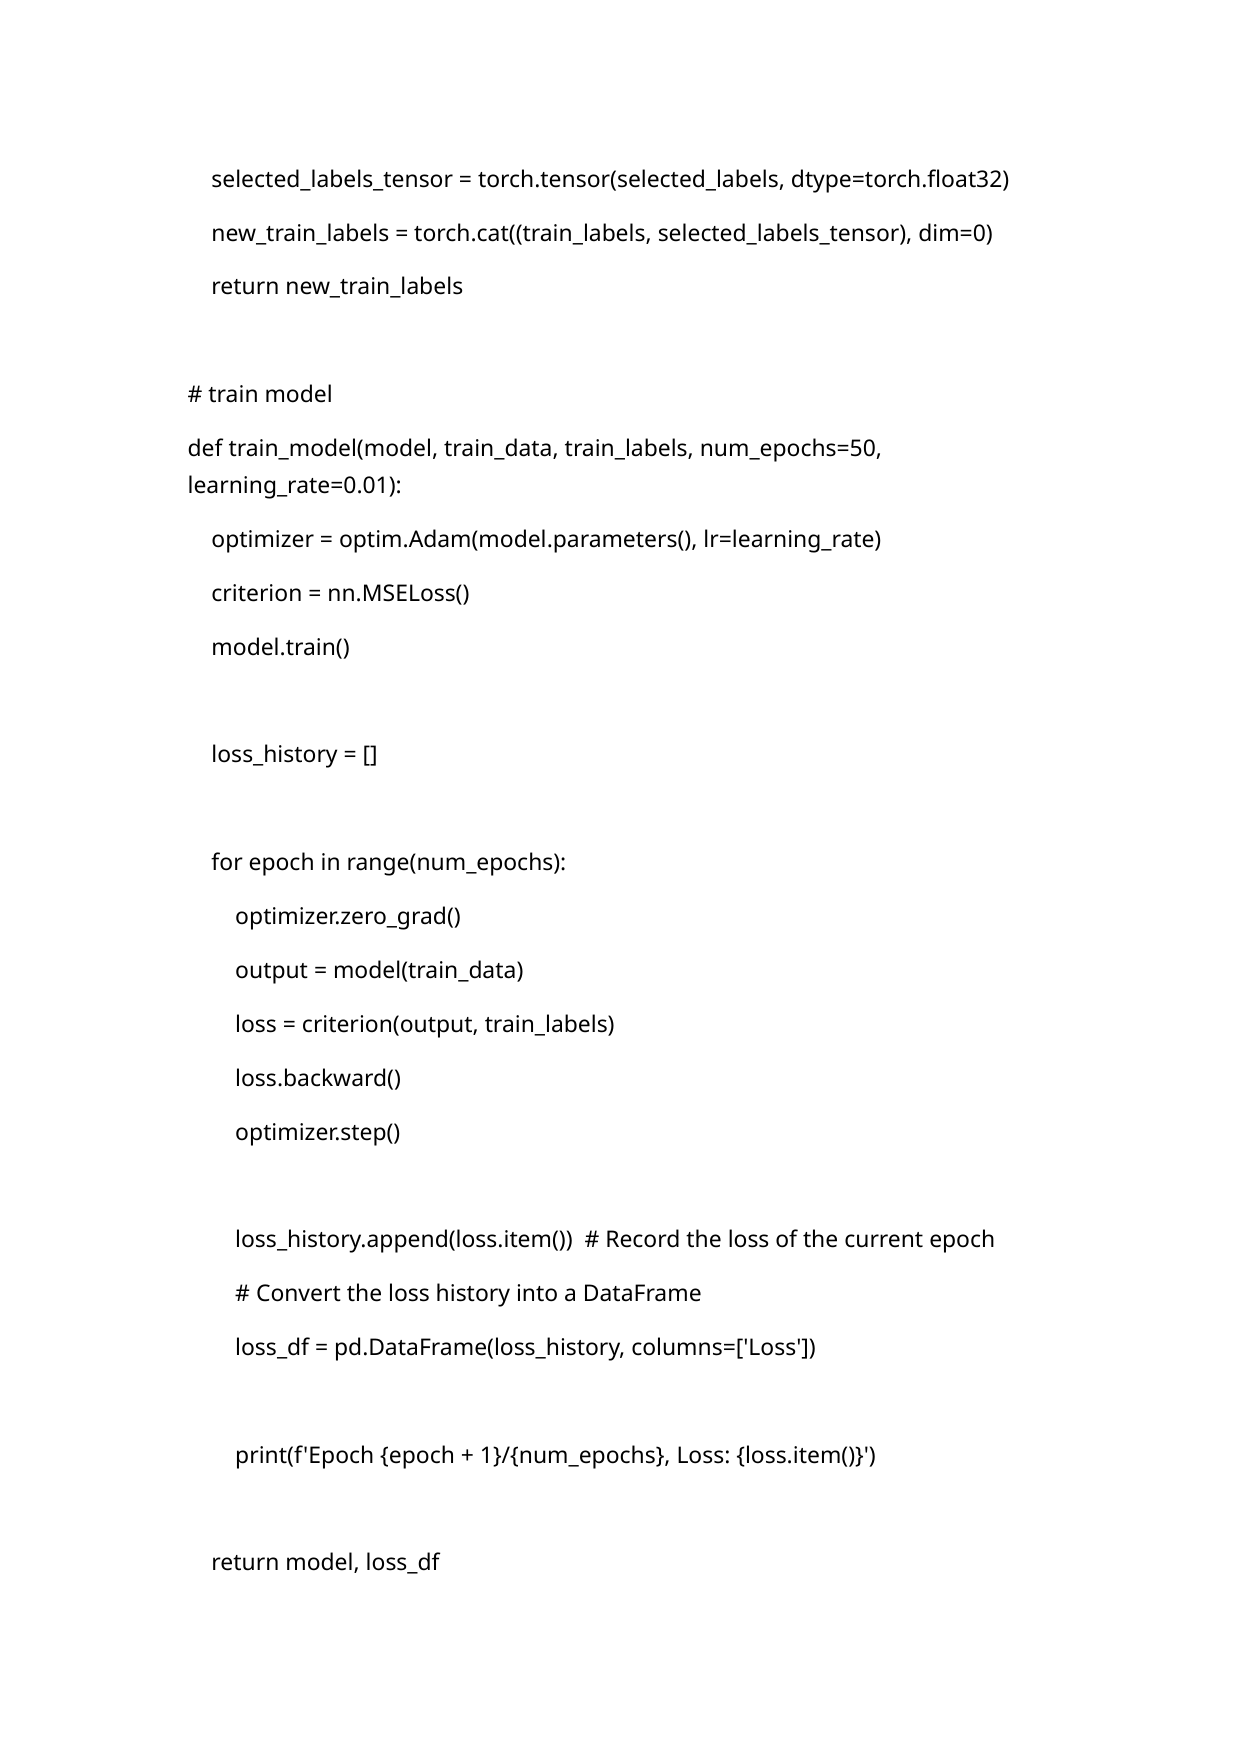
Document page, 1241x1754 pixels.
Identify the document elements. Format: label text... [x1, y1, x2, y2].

text def train_model(model, train_data, train_labels, num_epochs=50, learning_rate=0.01): [187, 431, 1053, 501]
text model.train() [187, 630, 1053, 663]
text output = model(train_data) [187, 953, 1053, 986]
text for epoch in range(num_epochs): [187, 846, 1053, 878]
text selected_labels_tensor = torch.tensor(selected_labels, dtype=torch.float32) [187, 162, 1053, 194]
text optimizer.step() [187, 1115, 1053, 1147]
text loss_history = [] [187, 738, 1053, 770]
text loss_history.append(loss.item()) # Record the loss of the current epoch [187, 1222, 1053, 1255]
text loss_df = pd.DataFrame(loss_history, columns=['Loss']) [187, 1330, 1053, 1363]
text loss = criterion(output, train_labels) [187, 1007, 1053, 1039]
text return model, loss_df [187, 1546, 1053, 1578]
text print(f'Epoch {epoch + 1}/{num_epochs}, Loss: {loss.item()}') [187, 1438, 1053, 1470]
text optimizer = optim.Adam(model.parameters(), lr=learning_rate) [187, 522, 1053, 555]
text # train model [187, 377, 1053, 410]
text criterion = nn.MSELoss() [187, 576, 1053, 609]
text return new_train_labels [187, 270, 1053, 302]
text new_train_labels = torch.cat((train_labels, selected_labels_tensor), dim=0) [187, 216, 1053, 248]
text optimizer.zero_grad() [187, 899, 1053, 932]
text loss.backward() [187, 1061, 1053, 1093]
text # Convert the loss history into a DataFrame [187, 1276, 1053, 1309]
